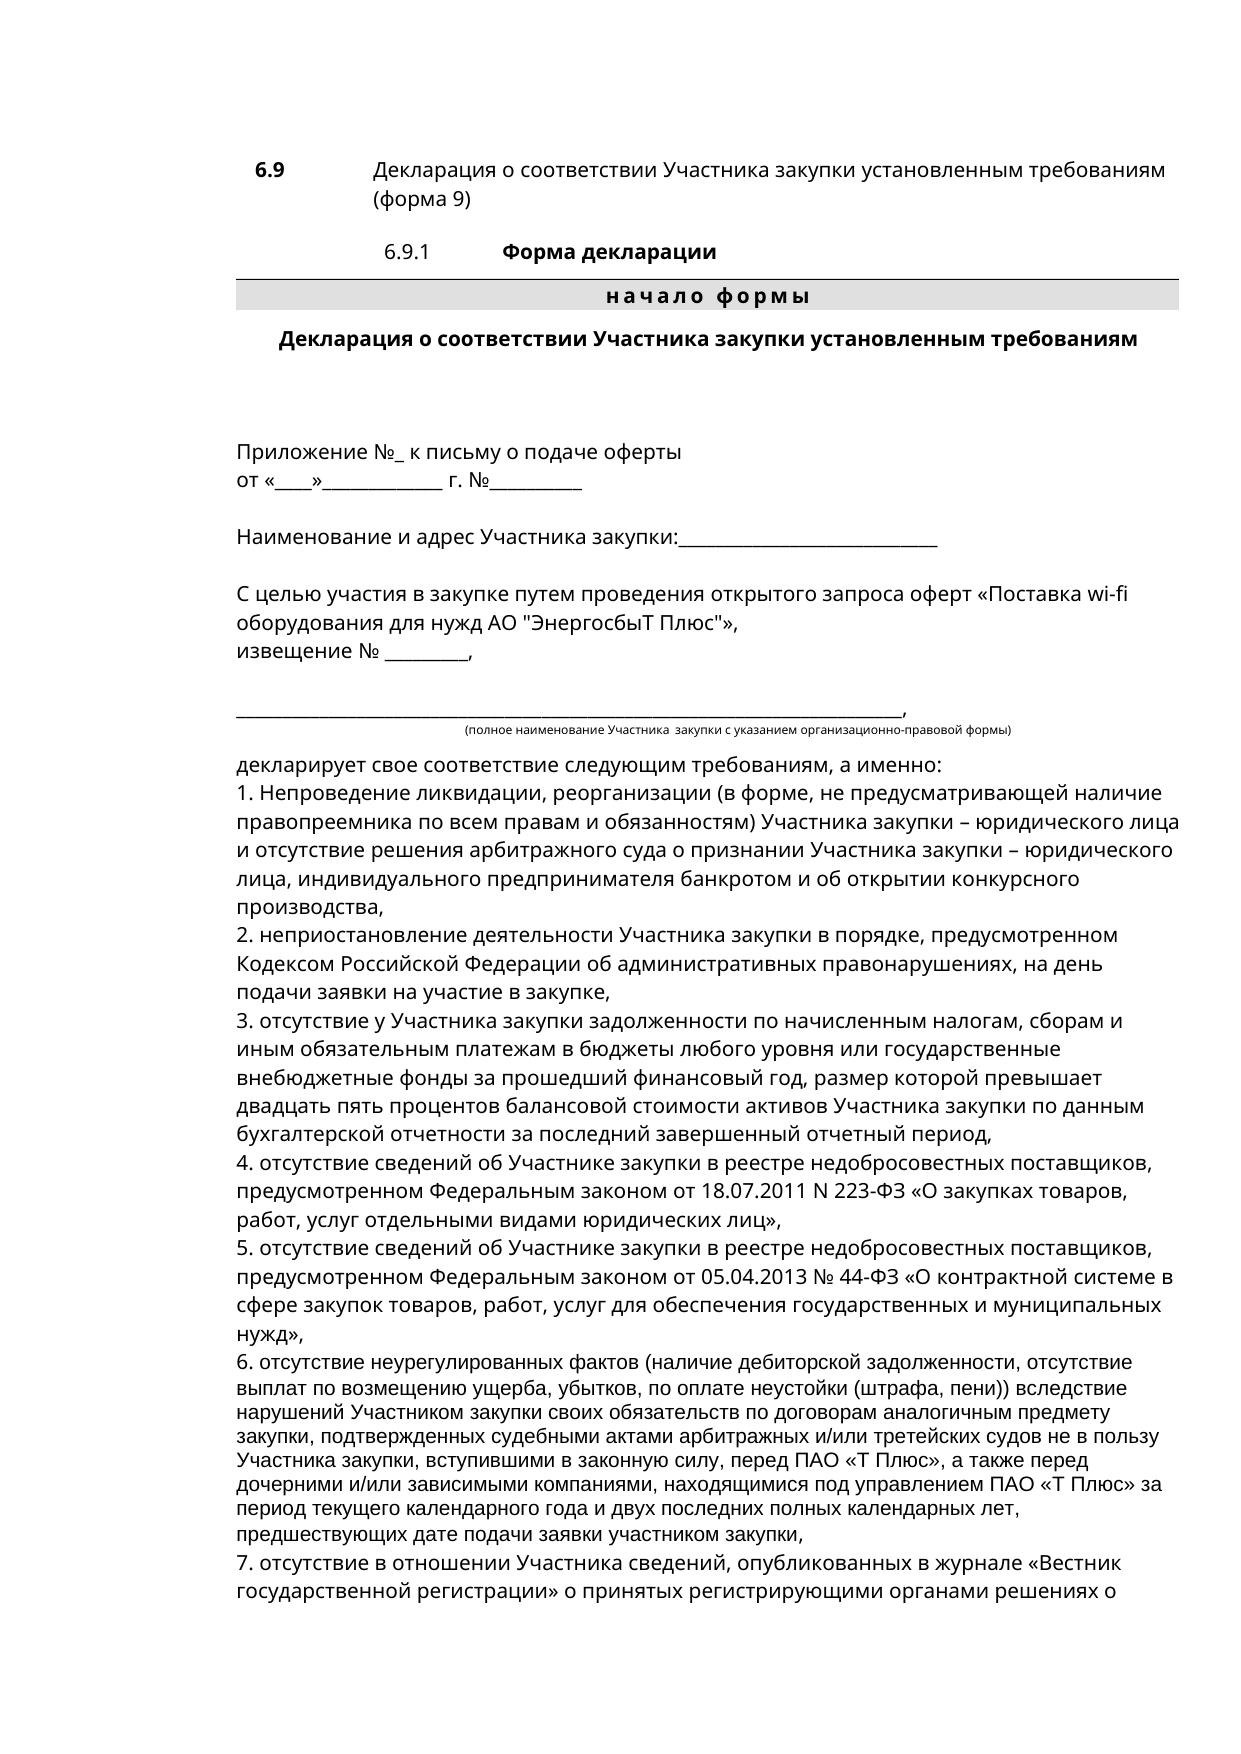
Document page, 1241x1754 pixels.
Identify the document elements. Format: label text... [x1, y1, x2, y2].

text (полное наименование Участника закупки с указанием организационно-правовой формы) [236, 721, 1181, 750]
text Приложение №_ к письму о подаче оферты от «____»_____________ г. №__________ [236, 437, 1181, 494]
text 2. неприостановление деятельности Участника закупки в порядке, предусмотренном Кодексом Российской Федерации об административных правонарушениях, на день подачи заявки на участие в закупке, [236, 921, 1181, 1006]
text ________________________________________________________________________, [236, 693, 1181, 721]
text Декларация о соответствии Участника закупки установленным требованиям [236, 324, 1181, 353]
text декларирует свое соответствие следующим требованиям, а именно: [236, 750, 1181, 778]
text 1. Непроведение ликвидации, реорганизации (в форме, не предусматривающей наличие правопреемника по всем правам и обязанностям) Участника закупки – юридического лица и отсутствие решения арбитражного суда о признании Участника закупки – юридического лица, индивидуального предпринимателя банкротом и об открытии конкурсного производства, [236, 778, 1181, 921]
text извещение № _________, [236, 636, 1181, 664]
text 5. отсутствие сведений об Участнике закупки в реестре недобросовестных поставщиков, предусмотренном Федеральным законом от 05.04.2013 № 44-ФЗ «О контрактной системе в сфере закупок товаров, работ, услуг для обеспечения государственных и муниципальных нужд», [236, 1233, 1181, 1347]
subtitle Декларация о соответствии Участника закупки установленным требованиям (форма 9) [255, 156, 1181, 212]
list Форма декларации [384, 237, 1181, 266]
text Наименование и адрес Участника закупки:____________________________ [236, 522, 1181, 551]
text С целью участия в закупке путем проведения открытого запроса оферт «Поставка wi-fi оборудования для нужд АО "ЭнергосбыТ Плюс"», [236, 579, 1181, 636]
text 3. отсутствие у Участника закупки задолженности по начисленным налогам, сборам и иным обязательным платежам в бюджеты любого уровня или государственные внебюджетные фонды за прошедший финансовый год, размер которой превышает двадцать пять процентов балансовой стоимости активов Участника закупки по данным бухгалтерской отчетности за последний завершенный отчетный период, [236, 1006, 1181, 1148]
text начало формы [236, 280, 1179, 310]
text 4. отсутствие сведений об Участнике закупки в реестре недобросовестных поставщиков, предусмотренном Федеральным законом от 18.07.2011 N 223-ФЗ «О закупках товаров, работ, услуг отдельными видами юридических лиц», [236, 1148, 1181, 1233]
text 6. отсутствие неурегулированных фактов (наличие дебиторской задолженности, отсутствие выплат по возмещению ущерба, убытков, по оплате неустойки (штрафа, пени)) вследствие нарушений Участником закупки своих обязательств по договорам аналогичным предмету закупки, подтвержденных судебными актами арбитражных и/или третейских судов не в пользу Участника закупки, вступившими в законную силу, перед ПАО «Т Плюс», а также перед дочерними и/или зависимыми компаниями, находящимися под управлением ПАО «Т Плюс» за период текущего календарного года и двух последних полных календарных лет, предшествующих дате подачи заявки участником закупки, [236, 1347, 1181, 1548]
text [236, 1548, 1181, 1604]
